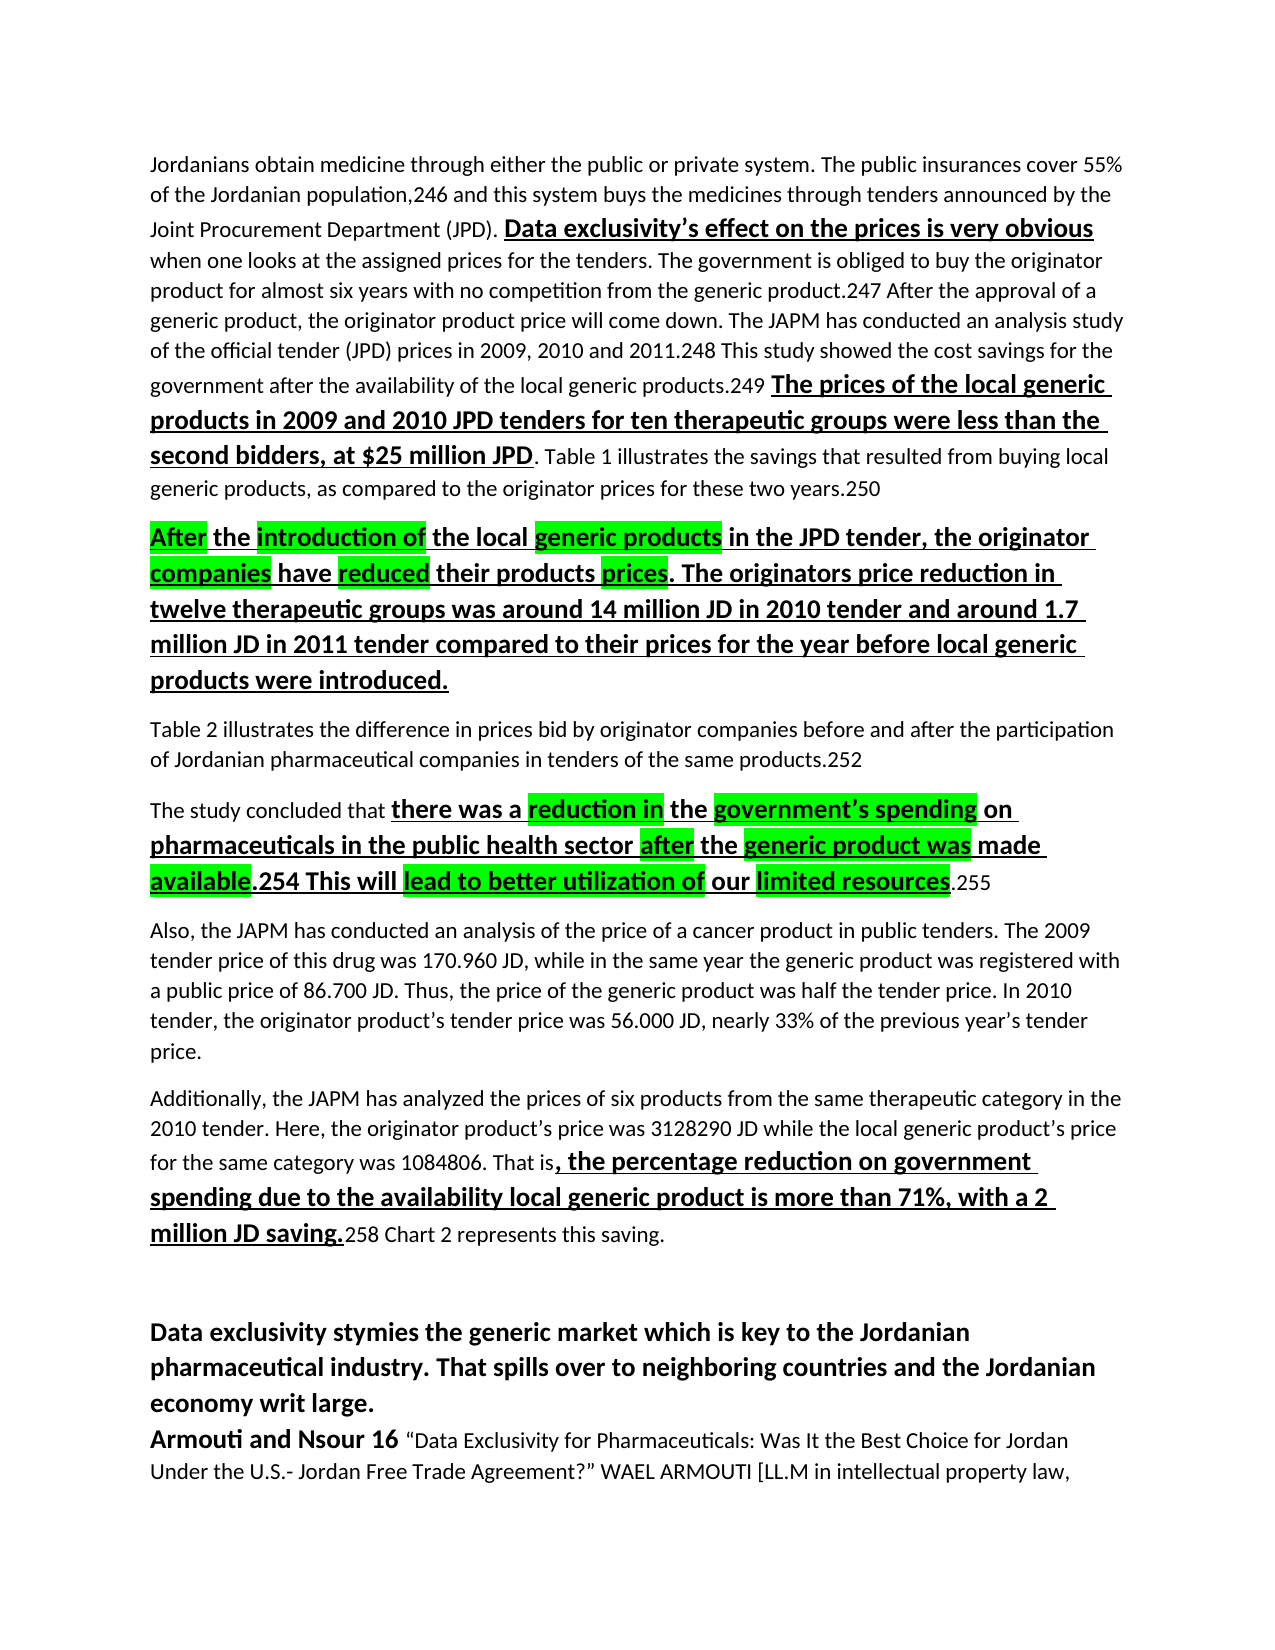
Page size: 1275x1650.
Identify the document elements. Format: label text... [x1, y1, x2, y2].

text Jordanians obtain medicine through either the public or private system. The public insurances cover 55% of the Jordanian population,246 and this system buys the medicines through tenders announced by the Joint Procurement Department (JPD). Data exclusivity’s effect on the prices is very obvious when one looks at the assigned prices for the tenders. The government is obliged to buy the originator product for almost six years with no competition from the generic product.247 After the approval of a generic product, the originator product price will come down. The JAPM has conducted an analysis study of the official tender (JPD) prices in 2009, 2010 and 2011.248 This study showed the cost savings for the government after the availability of the local generic products.249 The prices of the local generic products in 2009 and 2010 JPD tenders for ten therapeutic groups were less than the second bidders, at $25 million JPD. Table 1 illustrates the savings that resulted from buying local generic products, as compared to the originator prices for these two years.250 [150, 150, 1125, 502]
text Additionally, the JAPM has analyzed the prices of six products from the same therapeutic category in the 2010 tender. Here, the originator product’s price was 3128290 JD while the local generic product’s price for the same category was 1084806. That is, the percentage reduction on government spending due to the availability local generic product is more than 71%, with a 2 million JD saving.258 Chart 2 represents this saving. [150, 1084, 1125, 1249]
subtitle Data exclusivity stymies the generic market which is key to the Jordanian pharmaceutical industry. That spills over to neighboring countries and the Jordanian economy writ large. [150, 1315, 1125, 1419]
text The study concluded that there was a reduction in the government’s spending on pharmaceuticals in the public health sector after the generic product was made available.254 This will lead to better utilization of our limited resources.255 [150, 792, 1125, 897]
text Also, the JAPM has conducted an analysis of the price of a cancer product in public tenders. The 2009 tender price of this drug was 170.960 JD, while in the same year the generic product was registered with a public price of 86.700 JD. Thus, the price of the generic product was half the tender price. In 2010 tender, the originator product’s tender price was 56.000 JD, nearly 33% of the previous year’s tender price. [150, 916, 1125, 1065]
text After the introduction of the local generic products in the JPD tender, the originator companies have reduced their products prices. The originators price reduction in twelve therapeutic groups was around 14 million JD in 2010 tender and around 1.7 million JD in 2011 tender compared to their prices for the year before local generic products were introduced. [150, 521, 1125, 696]
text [150, 1422, 1125, 1485]
text Table 2 illustrates the difference in prices bid by originator companies before and after the participation of Jordanian pharmaceutical companies in tenders of the same products.252 [150, 715, 1125, 774]
